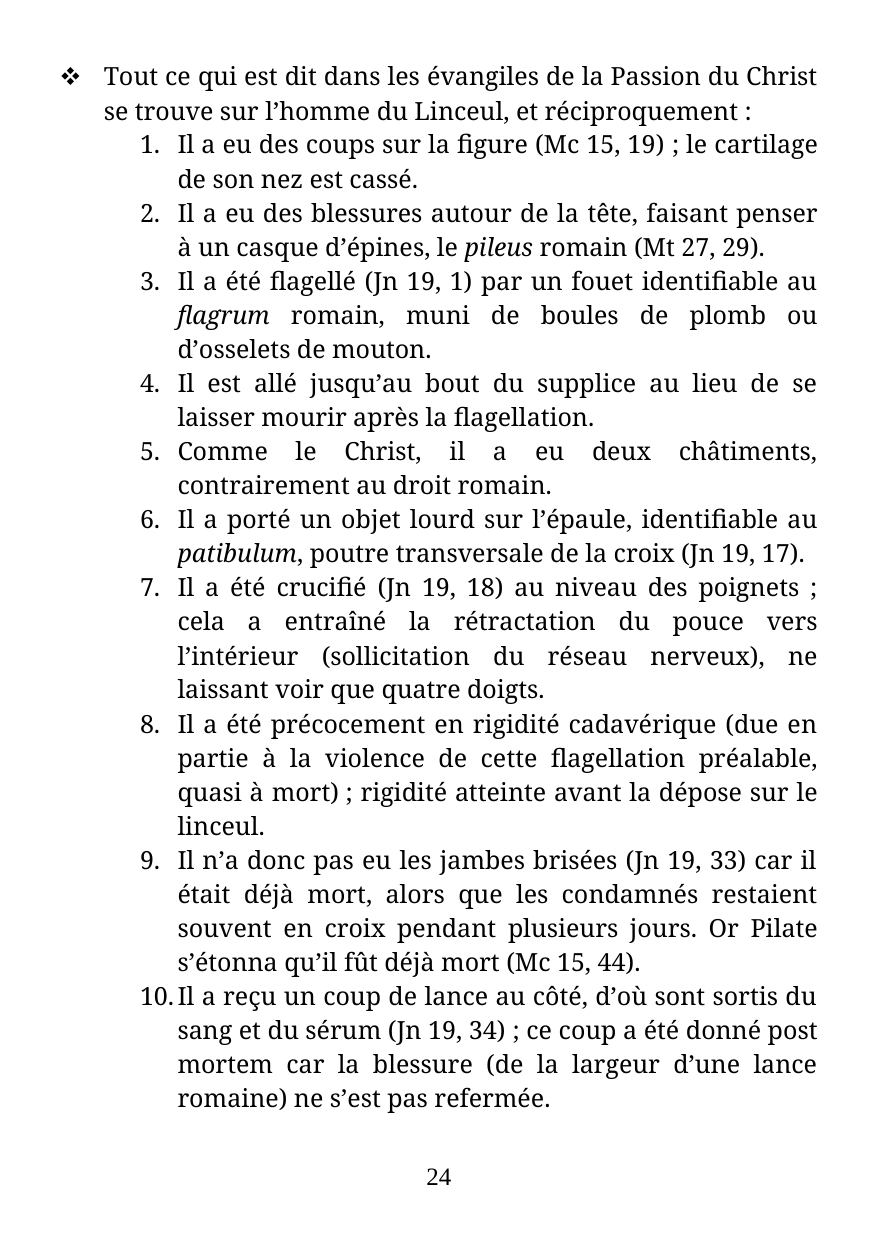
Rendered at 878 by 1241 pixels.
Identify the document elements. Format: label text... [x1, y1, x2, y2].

list Il est allé jusqu’au bout du supplice au lieu de se laisser mourir après la flagellation. [140, 366, 818, 434]
list Tout ce qui est dit dans les évangiles de la Passion du Christ se trouve sur l’homme du Linceul, et réciproquement : [59, 59, 818, 127]
list Il a porté un objet lourd sur l’épaule, identifiable au patibulum, poutre transversale de la croix (Jn 19, 17). [140, 502, 818, 570]
list Il a été précocement en rigidité cadavérique (due en partie à la violence de cette flagellation préalable, quasi à mort) ; rigidité atteinte avant la dépose sur le linceul. [140, 706, 818, 842]
list Il a reçu un coup de lance au côté, d’où sont sortis du sang et du sérum (Jn 19, 34) ; ce coup a été donné post mortem car la blessure (de la largeur d’une lance romaine) ne s’est pas refermée. [140, 979, 818, 1115]
list Il n’a donc pas eu les jambes brisées (Jn 19, 33) car il était déjà mort, alors que les condamnés restaient souvent en croix pendant plusieurs jours. Or Pilate s’étonna qu’il fût déjà mort (Mc 15, 44). [140, 842, 818, 979]
list Comme le Christ, il a eu deux châtiments, contrairement au droit romain. [140, 434, 818, 502]
list Il a été crucifié (Jn 19, 18) au niveau des poignets ; cela a entraîné la rétractation du pouce vers l’intérieur (sollicitation du réseau nerveux), ne laissant voir que quatre doigts. [140, 570, 818, 706]
list Il a eu des blessures autour de la tête, faisant penser à un casque d’épines, le pileus romain (Mt 27, 29). [140, 195, 818, 263]
list Il a été flagellé (Jn 19, 1) par un fouet identifiable au flagrum romain, muni de boules de plomb ou d’osselets de mouton. [140, 263, 818, 366]
list Il a eu des coups sur la figure (Mc 15, 19) ; le cartilage de son nez est cassé. [140, 127, 818, 195]
